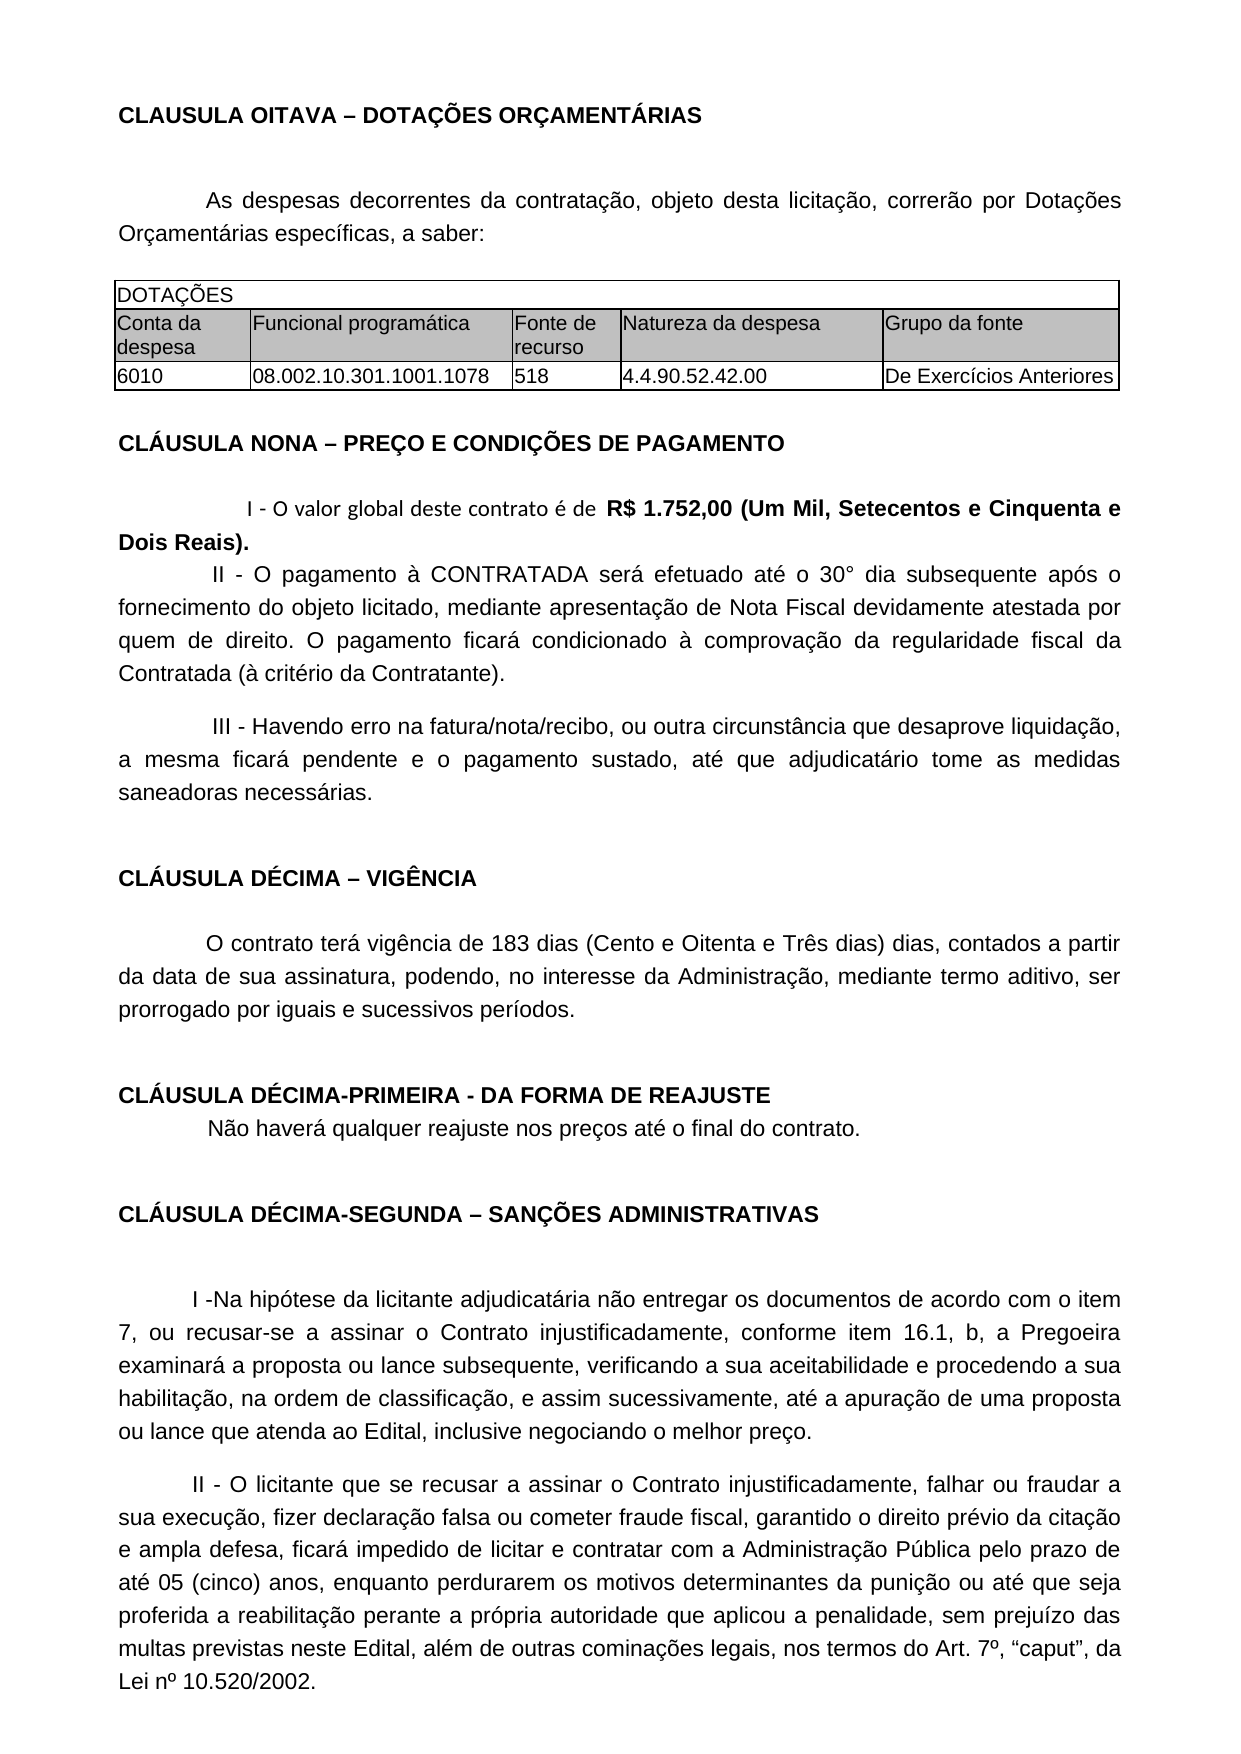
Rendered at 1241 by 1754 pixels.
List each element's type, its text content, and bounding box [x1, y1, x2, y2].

text II - O pagamento à CONTRATADA será efetuado até o 30° dia subsequente após o fornecimento do objeto licitado, mediante apresentação de Nota Fiscal devidamente atestada por quem de direito. O pagamento ficará condicionado à comprovação da regularidade fiscal da Contratada (à critério da Contratante). [118, 555, 1122, 686]
text I - O valor global deste contrato é de R$ 1.752,00 (Um Mil, Setecentos e Cinquenta e Dois Reais). [117, 489, 1122, 555]
text CLÁUSULA NONA – PREÇO E CONDIÇÕES DE PAGAMENTO [118, 424, 1122, 457]
table_cell Grupo da fonte [884, 310, 1118, 361]
table_cell Natureza da despesa [622, 310, 882, 361]
table_cell Funcional programática [251, 310, 512, 361]
text Não haverá qualquer reajuste nos preços até o final do contrato. [118, 1108, 1122, 1141]
table_cell 518 [513, 362, 620, 389]
text III - Havendo erro na fatura/nota/recibo, ou outra circunstância que desaprove liquidação, a mesma ficará pendente e o pagamento sustado, até que adjudicatário tome as medidas saneadoras necessárias. [118, 707, 1122, 805]
text O contrato terá vigência de 183 dias (Cento e Oitenta e Três dias) dias, contados a partir da data de sua assinatura, podendo, no interesse da Administração, mediante termo aditivo, ser prorrogado por iguais e sucessivos períodos. [118, 924, 1122, 1022]
text CLÁUSULA DÉCIMA – VIGÊNCIA [118, 858, 1122, 891]
text I -Na hipótese da licitante adjudicatária não entregar os documentos de acordo com o item 7, ou recusar-se a assinar o Contrato injustificadamente, conforme item 16.1, b, a Pregoeira examinará a proposta ou lance subsequente, verificando a sua aceitabilidade e procedendo a sua habilitação, na ordem de classificação, e assim sucessivamente, até a apuração de uma proposta ou lance que atenda ao Edital, inclusive negociando o melhor preço. [118, 1280, 1122, 1444]
table_cell Fonte de recurso [513, 310, 620, 361]
text II - O licitante que se recusar a assinar o Contrato injustificadamente, falhar ou fraudar a sua execução, fizer declaração falsa ou cometer fraude fiscal, garantido o direito prévio da citação e ampla defesa, ficará impedido de licitar e contratar com a Administração Pública pelo prazo de até 05 (cinco) anos, enquanto perdurarem os motivos determinantes da punição ou até que seja proferida a reabilitação perante a própria autoridade que aplicou a penalidade, sem prejuízo das multas previstas neste Edital, além de outras cominações legais, nos termos do Art. 7º, “caput”, da Lei nº 10.520/2002. [118, 1464, 1122, 1694]
text CLAUSULA OITAVA – DOTAÇÕES ORÇAMENTÁRIAS [118, 95, 1122, 128]
table_cell 4.4.90.52.42.00 [622, 362, 882, 389]
text As despesas decorrentes da contratação, objeto desta licitação, correrão por Dotações Orçamentárias específicas, a saber: [118, 181, 1122, 247]
table_cell De Exercícios Anteriores [884, 362, 1118, 389]
text CLÁUSULA DÉCIMA-PRIMEIRA - DA FORMA DE REAJUSTE [118, 1075, 1122, 1108]
text CLÁUSULA DÉCIMA-SEGUNDA – SANÇÕES ADMINISTRATIVAS [118, 1194, 1122, 1227]
table_cell 6010 [116, 362, 250, 389]
table_cell Conta da despesa [116, 310, 250, 361]
table_cell 08.002.10.301.1001.1078 [251, 362, 512, 389]
table_header DOTAÇÕES [116, 281, 1118, 308]
